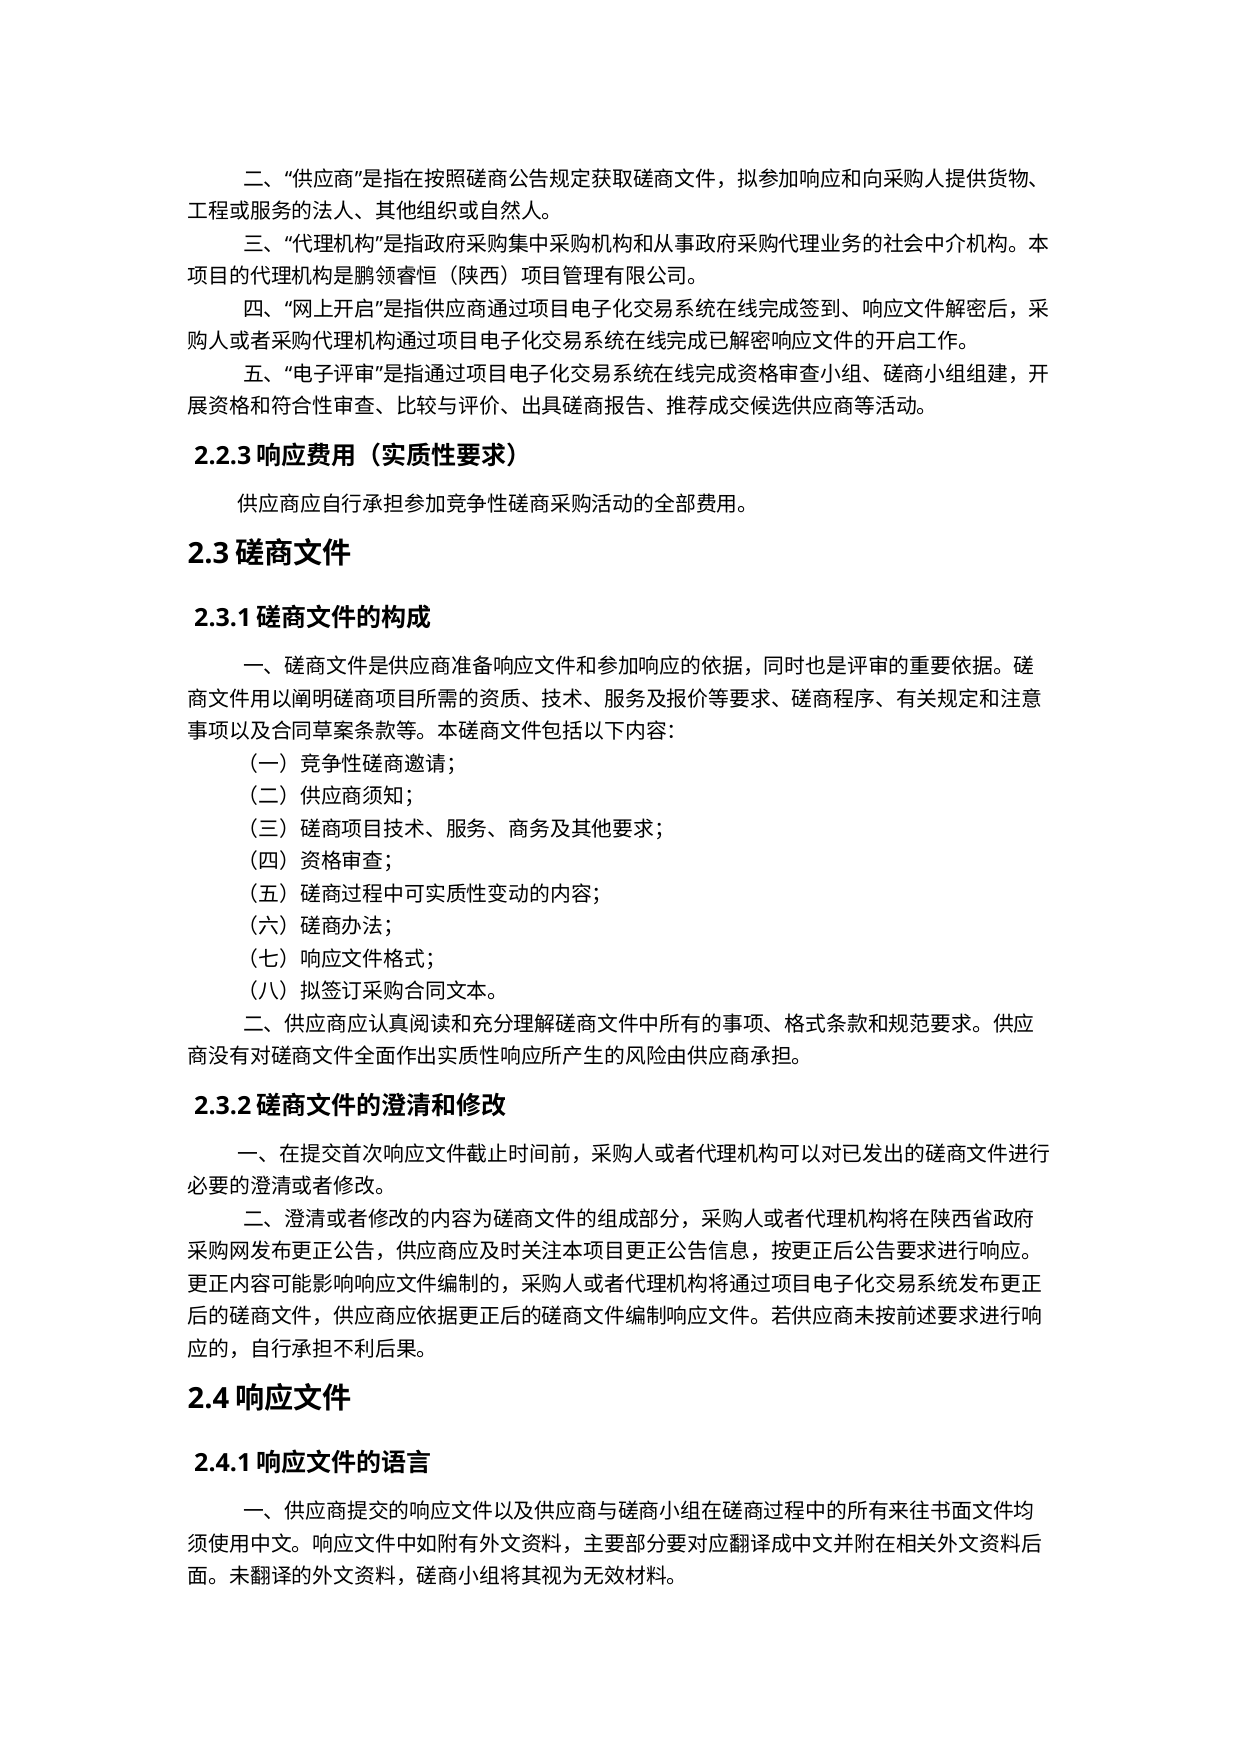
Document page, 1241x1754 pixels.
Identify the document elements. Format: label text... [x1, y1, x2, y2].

text 2.2.3响应费用（实质性要求） [187, 422, 1053, 487]
text 2.4.1响应文件的语言 [187, 1429, 1053, 1494]
text 一、供应商提交的响应文件以及供应商与磋商小组在磋商过程中的所有来往书面文件均须使用中文。响应文件中如附有外文资料，主要部分要对应翻译成中文并附在相关外文资料后面。未翻译的外文资料，磋商小组将其视为无效材料。 [187, 1494, 1053, 1592]
text 二、供应商应认真阅读和充分理解磋商文件中所有的事项、格式条款和规范要求。供应商没有对磋商文件全面作出实质性响应所产生的风险由供应商承担。 [187, 1007, 1053, 1072]
text 2.3.2磋商文件的澄清和修改 [187, 1072, 1053, 1137]
text 五、“电子评审”是指通过项目电子化交易系统在线完成资格审查小组、磋商小组组建，开展资格和符合性审查、比较与评价、出具磋商报告、推荐成交候选供应商等活动。 [187, 357, 1053, 422]
text 2.3磋商文件 [187, 519, 1053, 584]
text 二、“供应商”是指在按照磋商公告规定获取磋商文件，拟参加响应和向采购人提供货物、工程或服务的法人、其他组织或自然人。 [187, 162, 1053, 227]
text （一）竞争性磋商邀请； [187, 747, 1053, 779]
text （二）供应商须知； [187, 779, 1053, 812]
text （六）磋商办法； [187, 909, 1053, 942]
text （七）响应文件格式； [187, 942, 1053, 974]
text 供应商应自行承担参加竞争性磋商采购活动的全部费用。 [187, 487, 1053, 519]
text （五）磋商过程中可实质性变动的内容； [187, 877, 1053, 909]
text 二、澄清或者修改的内容为磋商文件的组成部分，采购人或者代理机构将在陕西省政府采购网发布更正公告，供应商应及时关注本项目更正公告信息，按更正后公告要求进行响应。更正内容可能影响响应文件编制的，采购人或者代理机构将通过项目电子化交易系统发布更正后的磋商文件，供应商应依据更正后的磋商文件编制响应文件。若供应商未按前述要求进行响应的，自行承担不利后果。 [187, 1202, 1053, 1364]
text （四）资格审查； [187, 844, 1053, 877]
text 一、在提交首次响应文件截止时间前，采购人或者代理机构可以对已发出的磋商文件进行必要的澄清或者修改。 [187, 1137, 1053, 1202]
text 四、“网上开启”是指供应商通过项目电子化交易系统在线完成签到、响应文件解密后，采购人或者采购代理机构通过项目电子化交易系统在线完成已解密响应文件的开启工作。 [187, 292, 1053, 357]
text 三、“代理机构”是指政府采购集中采购机构和从事政府采购代理业务的社会中介机构。本项目的代理机构是鹏领睿恒（陕西）项目管理有限公司。 [187, 227, 1053, 292]
text 2.3.1磋商文件的构成 [187, 584, 1053, 649]
text 2.4响应文件 [187, 1364, 1053, 1429]
text （三）磋商项目技术、服务、商务及其他要求； [187, 812, 1053, 844]
text 一、磋商文件是供应商准备响应文件和参加响应的依据，同时也是评审的重要依据。磋商文件用以阐明磋商项目所需的资质、技术、服务及报价等要求、磋商程序、有关规定和注意事项以及合同草案条款等。本磋商文件包括以下内容： [187, 649, 1053, 747]
text （八）拟签订采购合同文本。 [187, 974, 1053, 1007]
